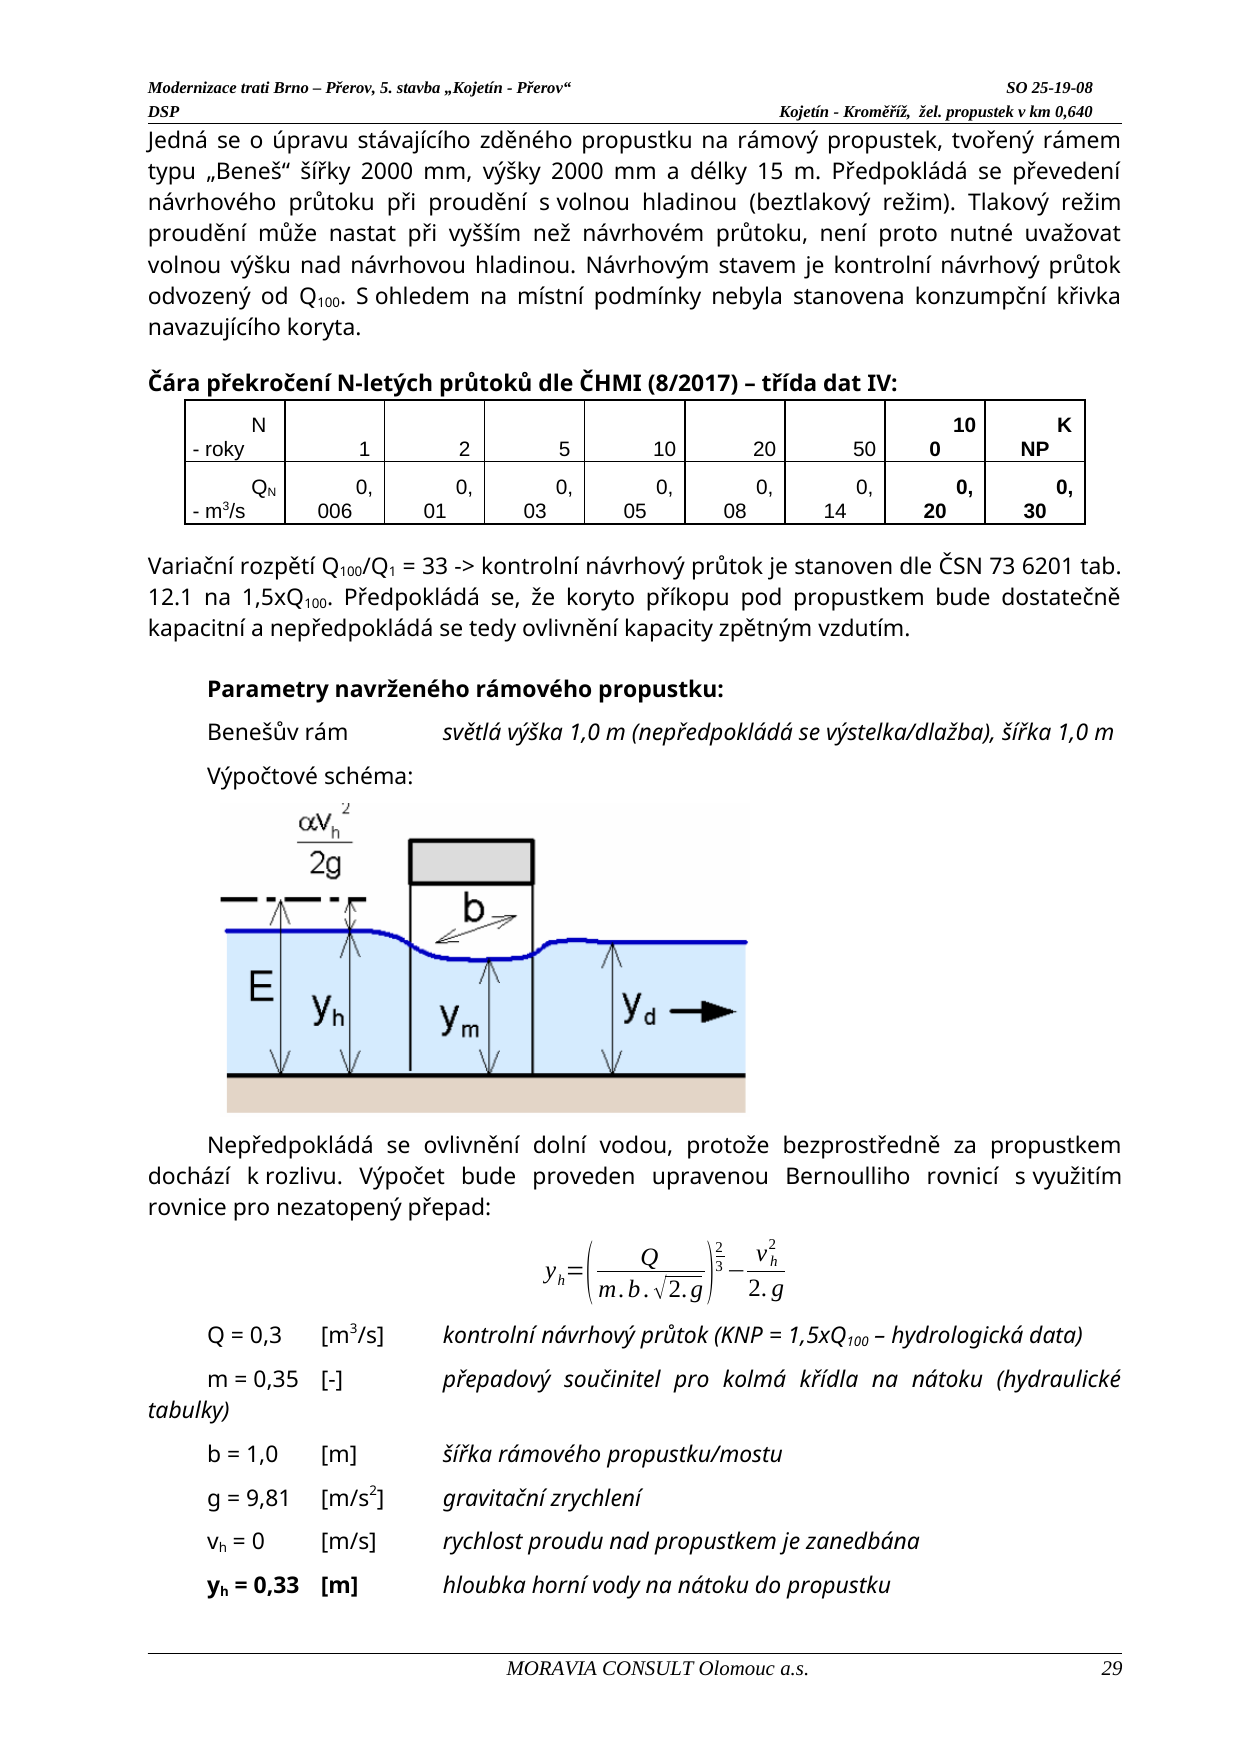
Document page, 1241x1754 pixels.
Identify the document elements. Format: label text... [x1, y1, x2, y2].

text Benešův rám světlá výška 1,0 m (nepředpokládá se výstelka/dlažba), šířka 1,0 m [148, 716, 1122, 748]
text b = 1,0 [m] šířka rámového propustku/mostu [148, 1438, 1122, 1469]
table_cell 0,14 [786, 462, 884, 523]
text g = 9,81 [m/s2] gravitační zrychlení [148, 1482, 1122, 1513]
table_header 5 [485, 401, 584, 461]
text Výpočtové schéma: [148, 760, 1122, 791]
table_cell 0,08 [686, 462, 784, 523]
text Čára překročení N-letých průtoků dle ČHMI (8/2017) – třída dat IV: [148, 367, 1122, 399]
table_cell 0,05 [585, 462, 684, 523]
table_header 10 [585, 401, 684, 461]
picture [206, 803, 753, 1117]
table_header 2 [385, 401, 484, 461]
table_cell 0,03 [485, 462, 584, 523]
table_cell QN - m3/s [186, 462, 284, 523]
table_cell 0,006 [286, 462, 384, 523]
text m = 0,35 [-] přepadový součinitel pro kolmá křídla na nátoku (hydraulické tabulky) [148, 1363, 1122, 1425]
table_cell 0,20 [886, 462, 984, 523]
table_cell 0,30 [986, 462, 1084, 523]
table_header 1 [286, 401, 384, 461]
table_header 20 [686, 401, 784, 461]
table_header N - roky [186, 401, 284, 461]
table_header 50 [786, 401, 884, 461]
text Variační rozpětí Q100/Q1 = 33 -> kontrolní návrhový průtok je stanoven dle ČSN 73 6201 tab. 12.1 na 1,5xQ100. Předpokládá se, že koryto příkopu pod propustkem bude dostatečně kapacitní a nepředpokládá se tedy ovlivnění kapacity zpětným vzdutím. [148, 550, 1122, 643]
table_cell 0,01 [385, 462, 484, 523]
table_header KNP [986, 401, 1084, 461]
text Nepředpokládá se ovlivnění dolní vodou, protože bezprostředně za propustkem dochází k rozlivu. Výpočet bude proveden upravenou Bernoulliho rovnicí s využitím rovnice pro nezatopený přepad: [148, 1129, 1122, 1223]
text Q = 0,3 [m3/s] kontrolní návrhový průtok (KNP = 1,5xQ100 – hydrologická data) [148, 1319, 1122, 1350]
text yh = 0,33 [m] hloubka horní vody na nátoku do propustku [148, 1569, 1122, 1600]
text Jedná se o úpravu stávajícího zděného propustku na rámový propustek, tvořený rámem typu „Beneš“ šířky 2000 mm, výšky 2000 mm a délky 15 m. Předpokládá se převedení návrhového průtoku při proudění s volnou hladinou (beztlakový režim). Tlakový režim proudění může nastat při vyšším než návrhovém průtoku, není proto nutné uvažovat volnou výšku nad návrhovou hladinou. Návrhovým stavem je kontrolní návrhový průtok odvozený od Q100. S ohledem na místní podmínky nebyla stanovena konzumpční křivka navazujícího koryta. [148, 124, 1122, 342]
text Parametry navrženého rámového propustku: [148, 673, 1122, 704]
table_header 100 [886, 401, 984, 461]
text vh = 0 [m/s] rychlost proudu nad propustkem je zanedbána [148, 1525, 1122, 1557]
